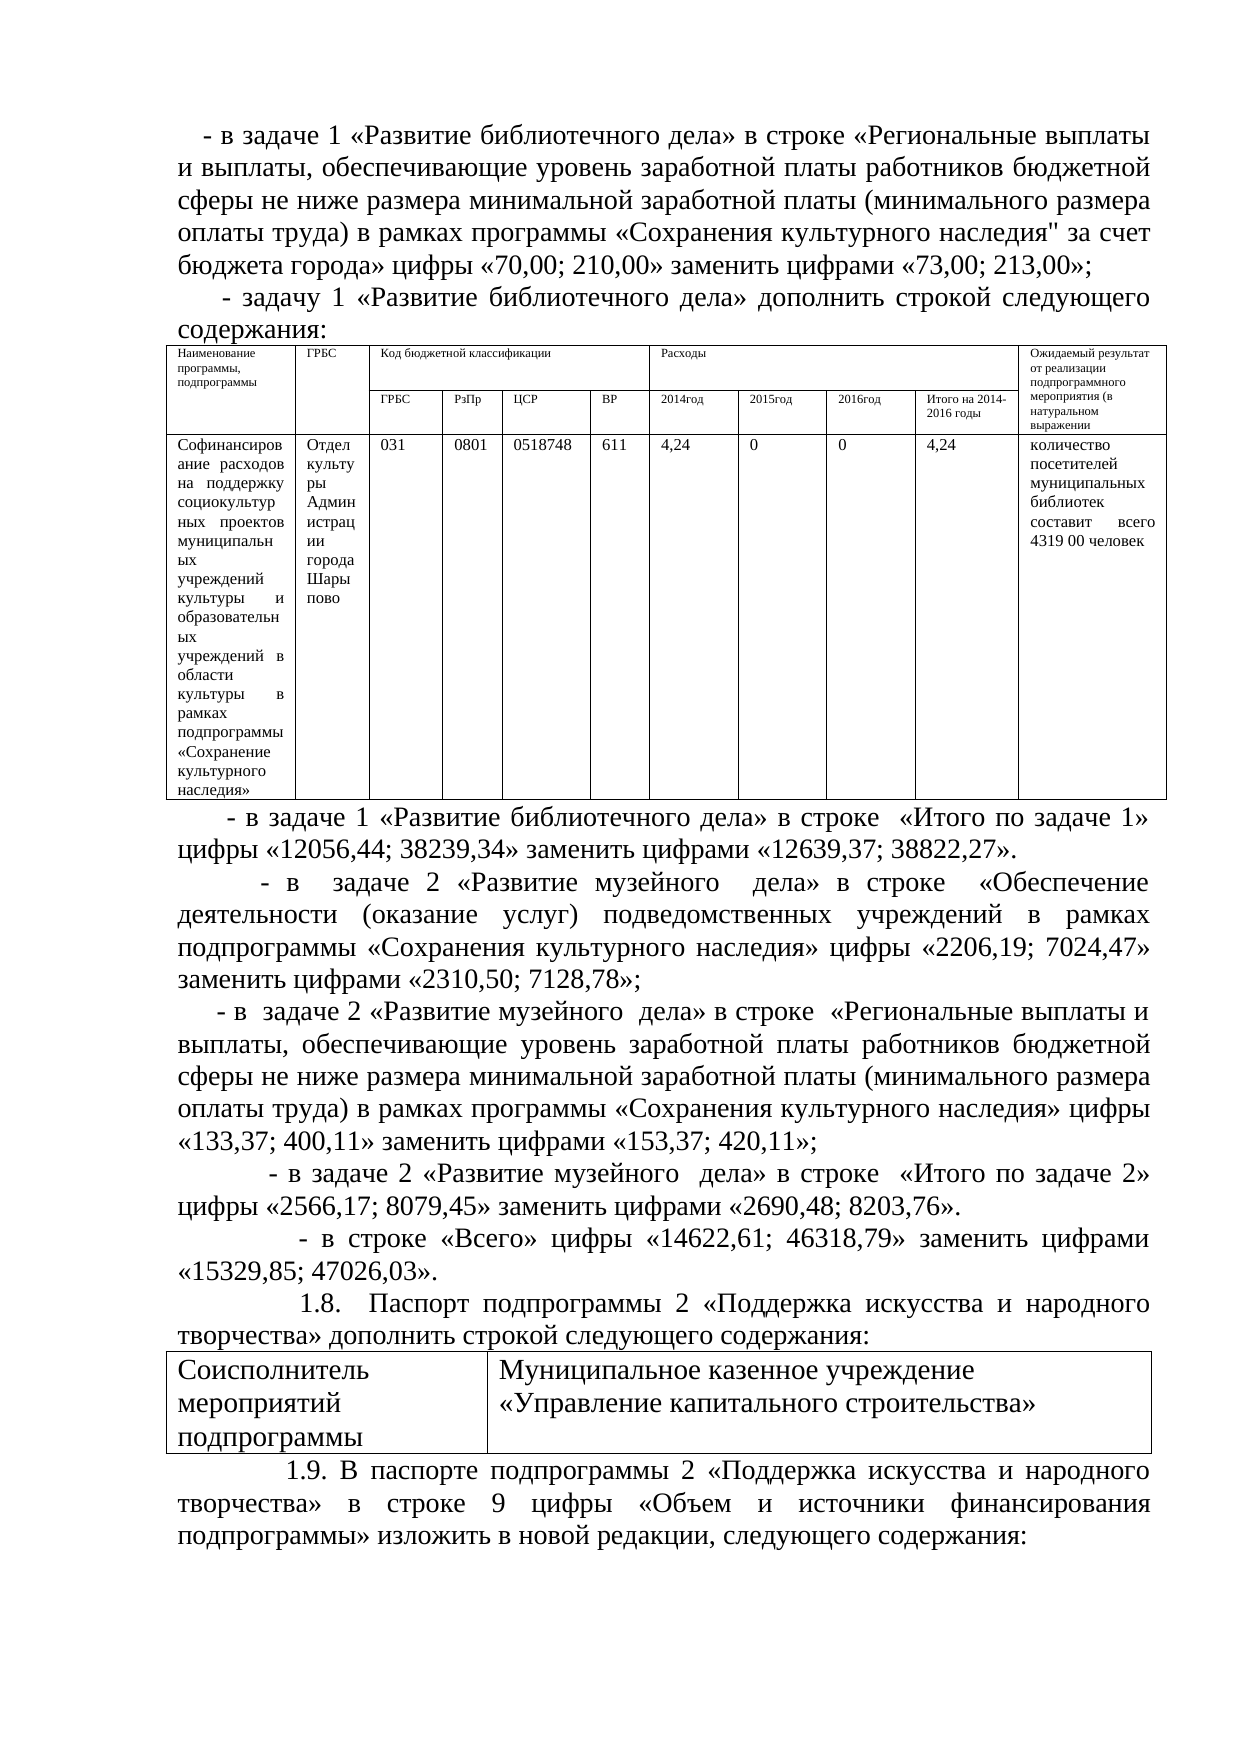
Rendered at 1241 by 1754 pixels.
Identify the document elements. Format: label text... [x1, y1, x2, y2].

text - в задаче 2 «Развитие музейного дела» в строке «Региональные выплаты и выплаты, обеспечивающие уровень заработной платы работников бюджетной сферы не ниже размера минимальной заработной платы (минимального размера оплаты труда) в рамках программы «Сохранения культурного наследия» цифры «133,37; 400,11» заменить цифрами «153,37; 420,11»; [177, 994, 1152, 1156]
table_header Ожидаемый результат от реализации подпрограммного мероприятия (в натуральном выражении [1019, 346, 1166, 434]
table_cell Итого на 2014-2016 годы [916, 391, 1018, 434]
table_cell 0 [739, 435, 826, 799]
table_cell 2014год [650, 391, 738, 434]
table_cell 611 [591, 435, 649, 799]
table_cell 2016год [827, 391, 915, 434]
table_cell 0801 [443, 435, 502, 799]
table_cell Отдел культуры Администрации города Шарыпово [296, 435, 369, 799]
table_cell ЦСР [503, 391, 590, 434]
table_cell ВР [591, 391, 649, 434]
table_header Расходы [650, 346, 1018, 390]
table_cell количество посетителей муниципальных библиотек составит всего 4319 00 человек [1019, 435, 1166, 799]
text - задачу 1 «Развитие библиотечного дела» дополнить строкой следующего содержания: [177, 280, 1152, 345]
table_cell 031 [370, 435, 442, 799]
table_cell 0 [827, 435, 915, 799]
table_cell 0518748 [503, 435, 590, 799]
text 1.8. Паспорт подпрограммы 2 «Поддержка искусства и народного творчества» дополнить строкой следующего содержания: [177, 1286, 1152, 1351]
text - в задаче 2 «Развитие музейного дела» в строке «Итого по задаче 2» цифры «2566,17; 8079,45» заменить цифрами «2690,48; 8203,76». [177, 1156, 1152, 1221]
table_cell РзПр [443, 391, 502, 434]
table_cell 2015год [739, 391, 826, 434]
text - в задаче 2 «Развитие музейного дела» в строке «Обеспечение деятельности (оказание услуг) подведомственных учреждений в рамках подпрограммы «Сохранения культурного наследия» цифры «2206,19; 7024,47» заменить цифрами «2310,50; 7128,78»; [177, 865, 1152, 994]
text 1.9. В паспорте подпрограммы 2 «Поддержка искусства и народного творчества» в строке 9 цифры «Объем и источники финансирования подпрограммы» изложить в новой редакции, следующего содержания: [177, 1454, 1152, 1551]
table_cell ГРБС [370, 391, 442, 434]
table_header ГРБС [296, 346, 369, 434]
table_header Соисполнитель мероприятий подпрограммы [167, 1352, 487, 1452]
table_header Наименование программы, подпрограммы [167, 346, 295, 434]
table_header Код бюджетной классификации [370, 346, 649, 390]
table_cell 4,24 [916, 435, 1018, 799]
text - в строке «Всего» цифры «14622,61; 46318,79» заменить цифрами «15329,85; 47026,03». [177, 1221, 1152, 1286]
text - в задаче 1 «Развитие библиотечного дела» в строке «Региональные выплаты и выплаты, обеспечивающие уровень заработной платы работников бюджетной сферы не ниже размера минимальной заработной платы (минимального размера оплаты труда) в рамках программы «Сохранения культурного наследия" за счет бюджета города» цифры «70,00; 210,00» заменить цифрами «73,00; 213,00»; [177, 118, 1152, 280]
table_cell Софинансирование расходов на поддержку социокультурных проектов муниципальных учреждений культуры и образовательных учреждений в области культуры в рамках подпрограммы «Сохранение культурного наследия» [167, 435, 295, 799]
table_cell 4,24 [650, 435, 738, 799]
table_header Муниципальное казенное учреждение «Управление капитального строительства» [488, 1352, 1151, 1452]
text - в задаче 1 «Развитие библиотечного дела» в строке «Итого по задаче 1» цифры «12056,44; 38239,34» заменить цифрами «12639,37; 38822,27». [177, 800, 1152, 865]
